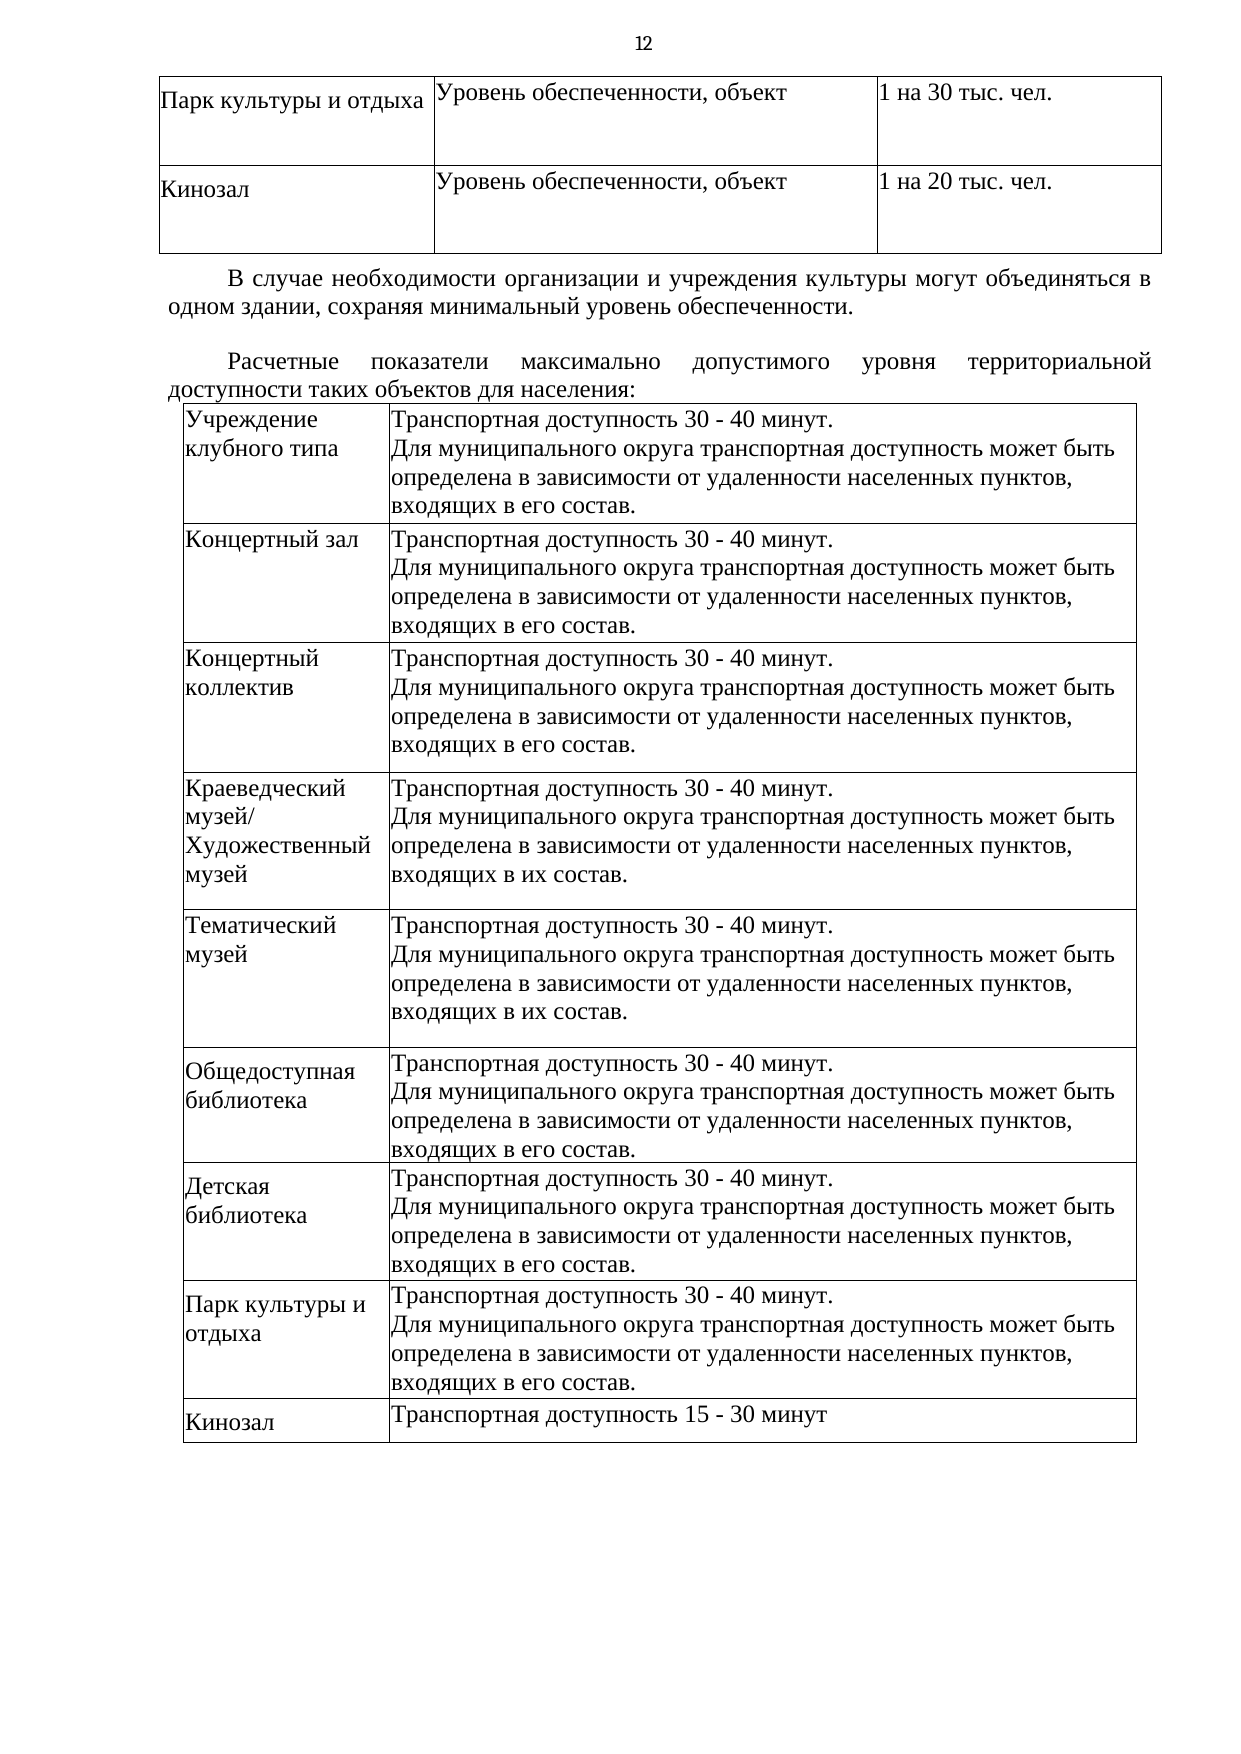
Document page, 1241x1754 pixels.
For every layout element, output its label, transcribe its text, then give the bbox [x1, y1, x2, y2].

table_cell Транспортная доступность 30 - 40 минут. Для муниципального округа транспортная доступность может быть определена в зависимости от удаленности населенных пунктов, входящих в его состав. [390, 1048, 1136, 1162]
table_header Транспортная доступность 30 - 40 минут. Для муниципального округа транспортная доступность может быть определена в зависимости от удаленности населенных пунктов, входящих в его состав. [390, 404, 1136, 523]
table_cell Транспортная доступность 30 - 40 минут. Для муниципального округа транспортная доступность может быть определена в зависимости от удаленности населенных пунктов, входящих в их состав. [390, 773, 1136, 909]
table_cell Транспортная доступность 30 - 40 минут. Для муниципального округа транспортная доступность может быть определена в зависимости от удаленности населенных пунктов, входящих в его состав. [390, 1163, 1136, 1279]
text В случае необходимости организации и учреждения культуры могут объединяться в одном здании, сохраняя минимальный уровень обеспеченности. [168, 264, 1152, 320]
table_cell Парк культуры и отдыха [184, 1281, 389, 1398]
table_cell Тематический музей [184, 910, 389, 1047]
table_cell Общедоступная библиотека [184, 1048, 389, 1162]
table_cell Детская библиотека [184, 1163, 389, 1279]
table_cell Транспортная доступность 30 - 40 минут. Для муниципального округа транспортная доступность может быть определена в зависимости от удаленности населенных пунктов, входящих в его состав. Не устанавливается [390, 643, 1136, 772]
table_cell Кинозал [184, 1399, 389, 1442]
table_cell 1 на 30 тыс. чел. [878, 77, 1161, 165]
table_cell Кинозал [160, 166, 434, 252]
table_cell Уровень обеспеченности, объект [435, 166, 877, 252]
table_cell Транспортная доступность 30 - 40 минут. Для муниципального округа транспортная доступность может быть определена в зависимости от удаленности населенных пунктов, входящих в его состав. [390, 1281, 1136, 1398]
table_header Учреждение клубного типа [184, 404, 389, 523]
table_cell Транспортная доступность 15 - 30 минут [390, 1399, 1136, 1442]
table_cell 1 на 20 тыс. чел. [878, 166, 1161, 252]
text Расчетные показатели максимально допустимого уровня территориальной доступности таких объектов для населения: [168, 347, 1152, 403]
table_cell Краеведческий музей/ Художественный музей [184, 773, 389, 909]
table_cell Транспортная доступность 30 - 40 минут. Для муниципального округа транспортная доступность может быть определена в зависимости от удаленности населенных пунктов, входящих в его состав. [390, 524, 1136, 642]
table_cell Парк культуры и отдыха [160, 77, 434, 165]
table_cell Транспортная доступность 30 - 40 минут. Для муниципального округа транспортная доступность может быть определена в зависимости от удаленности населенных пунктов, входящих в их состав. [390, 910, 1136, 1047]
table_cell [435, 77, 877, 165]
table_cell Концертный коллектив [184, 643, 389, 772]
table_cell Концертный зал [184, 524, 389, 642]
